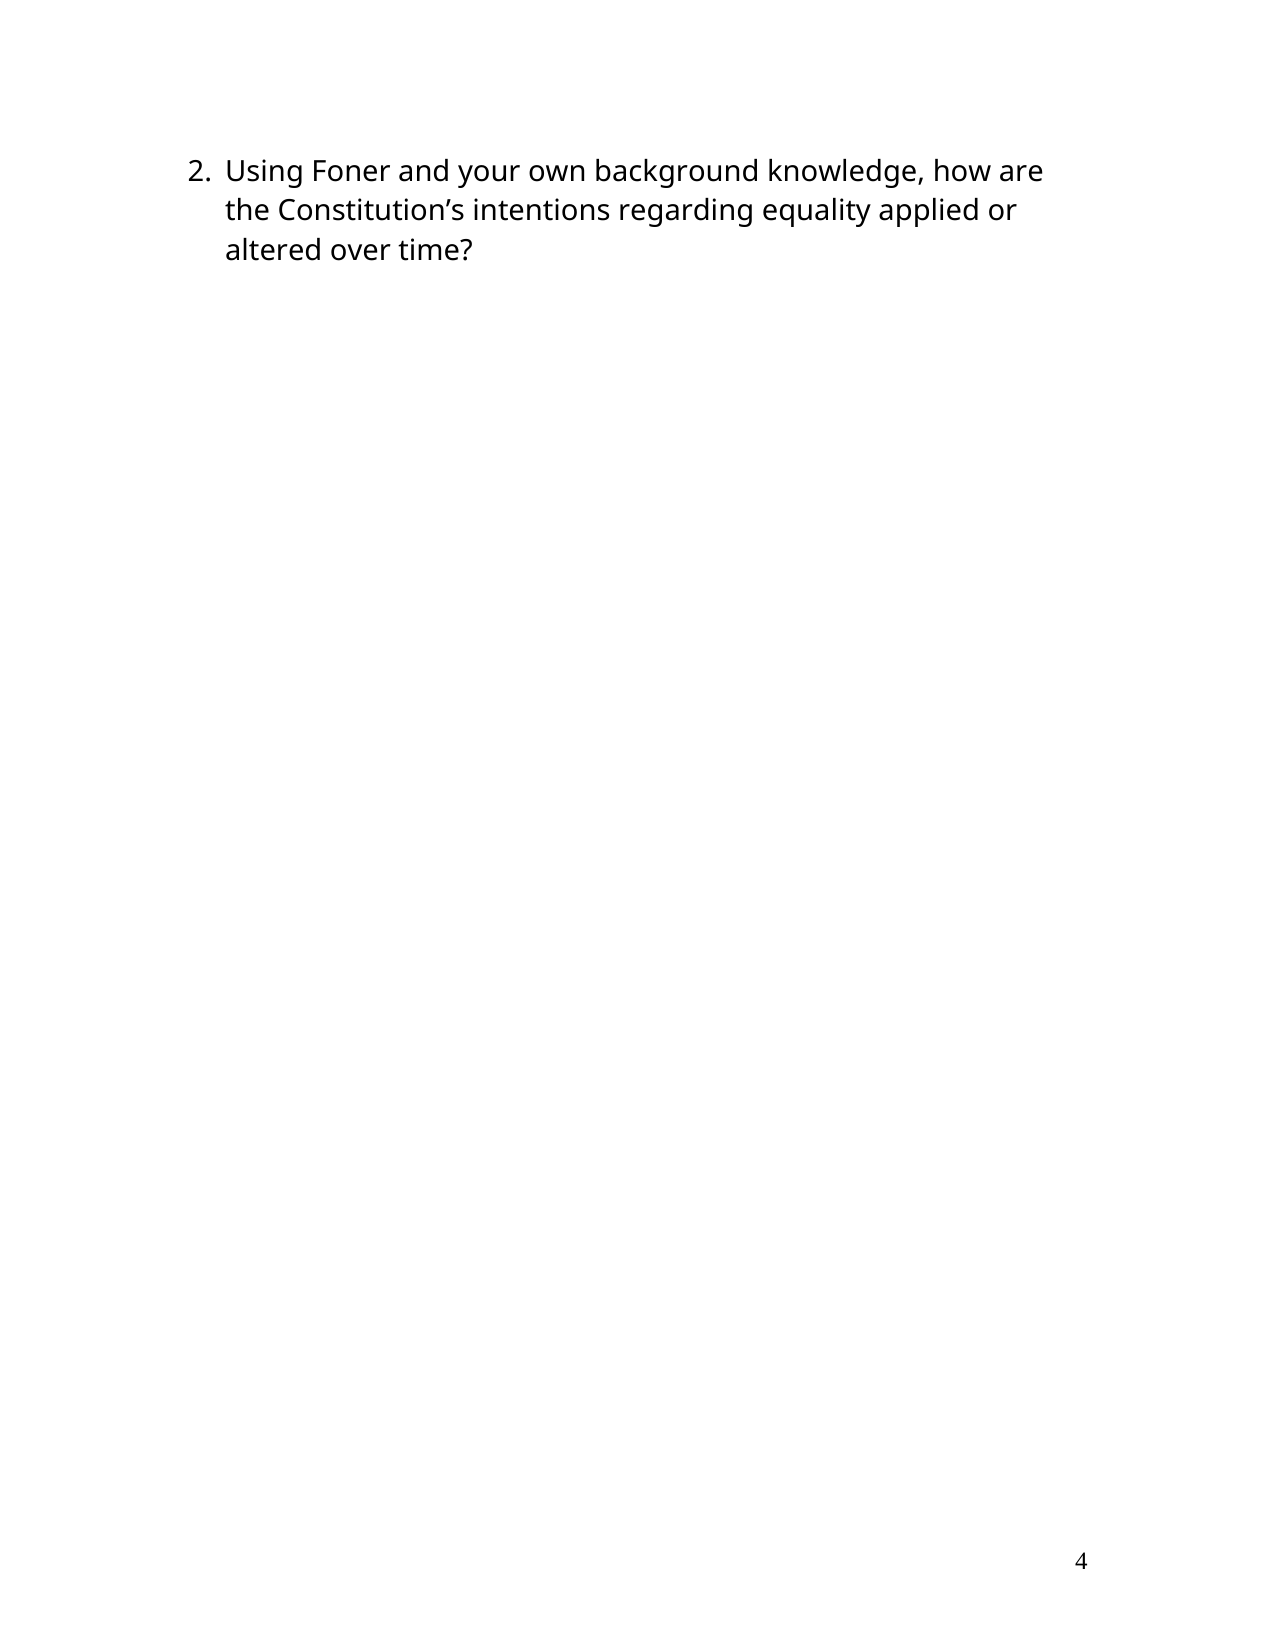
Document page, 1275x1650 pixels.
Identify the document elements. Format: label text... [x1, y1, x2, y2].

list Using Foner and your own background knowledge, how are the Constitution’s intentions regarding equality applied or altered over time? [187, 150, 1087, 269]
